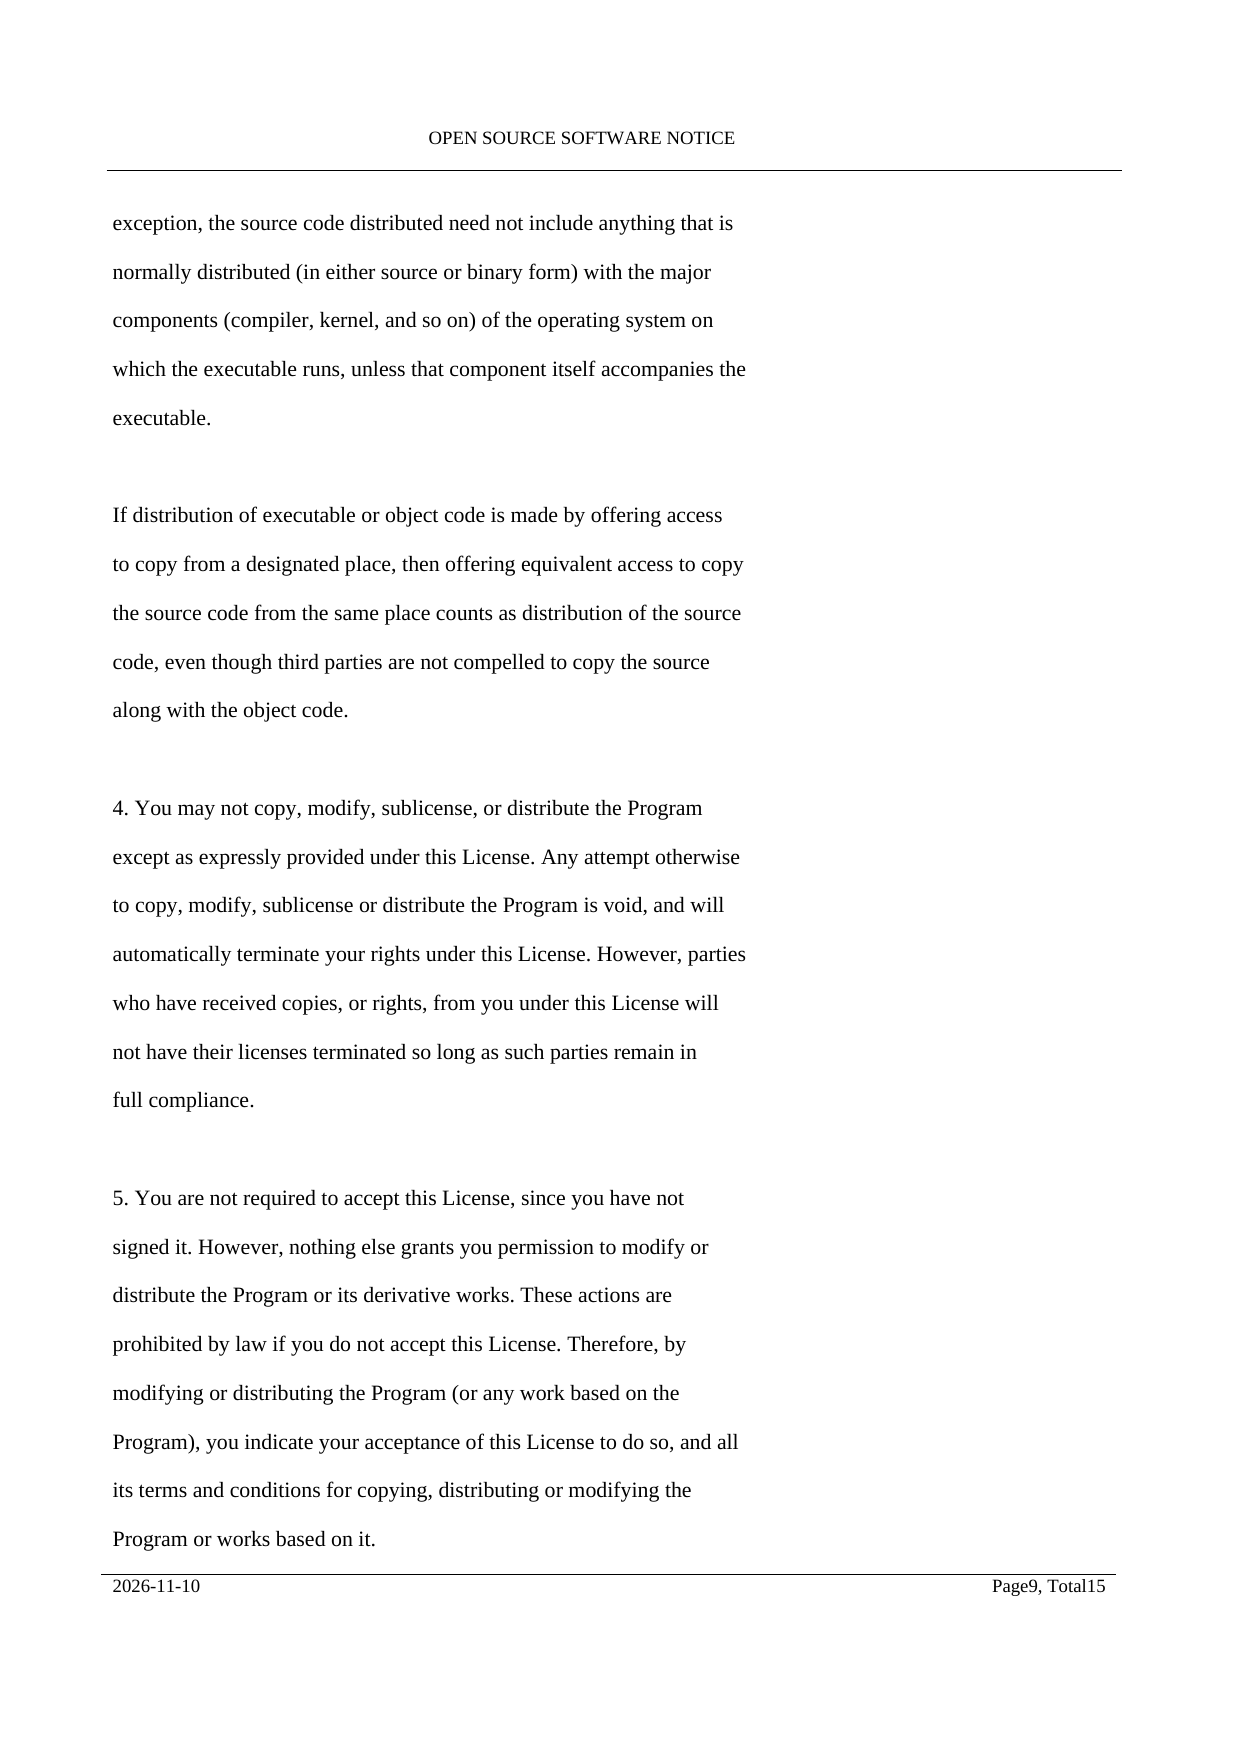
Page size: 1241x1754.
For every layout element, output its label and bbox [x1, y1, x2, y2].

text [112, 206, 1128, 1555]
